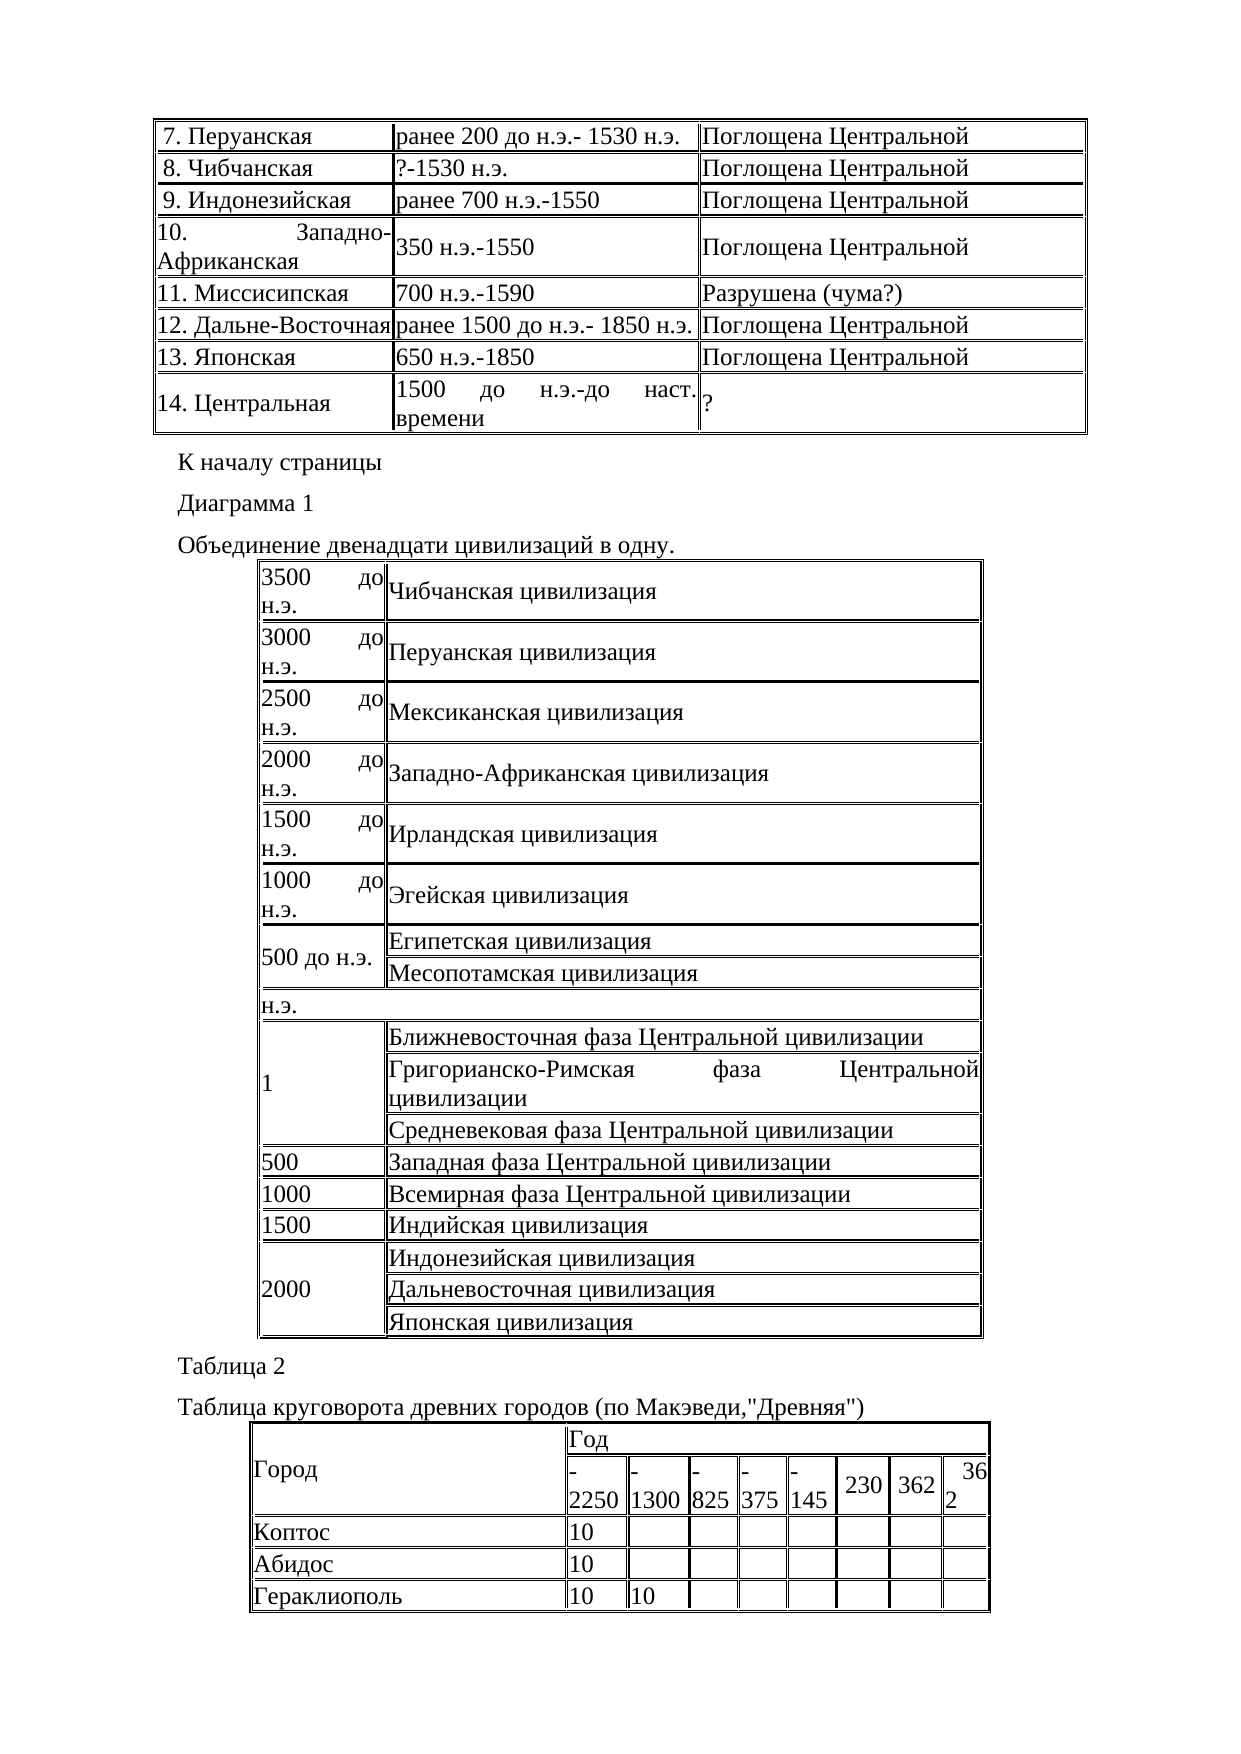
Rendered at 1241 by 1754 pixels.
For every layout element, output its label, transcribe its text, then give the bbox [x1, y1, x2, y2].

table_cell [943, 1546, 989, 1578]
table_cell Египетская цивилизация [388, 923, 982, 955]
text Объединение двенадцати цивилизаций в одну. [118, 530, 1122, 558]
table_cell 650 н.э.-1850 [395, 342, 698, 371]
table_cell Месопотамская цивилизация [386, 955, 982, 987]
table_cell [691, 1549, 737, 1578]
table_cell [740, 1517, 786, 1546]
table_cell 2000 [260, 1239, 386, 1335]
table_cell 10. Западно-Африканская [156, 214, 392, 275]
table_cell 1000 до н.э. [260, 862, 384, 923]
table_cell [943, 1514, 989, 1546]
table_cell Эгейская цивилизация [388, 862, 980, 923]
table_cell [740, 1549, 786, 1578]
table_cell Японская цивилизация [386, 1303, 981, 1335]
table_cell 1000 [260, 1175, 384, 1207]
table_cell Индийская цивилизация [388, 1208, 981, 1239]
table_cell 350 н.э.-1550 [395, 218, 698, 275]
table_cell [836, 1581, 889, 1610]
table_cell 10 [566, 1578, 628, 1610]
table_cell Западно-Африканская цивилизация [386, 741, 982, 801]
table_cell 10 [568, 1549, 626, 1578]
text Диаграмма 1 [118, 488, 1122, 517]
table_cell ранее 1500 до н.э.- 1850 н.э. [395, 310, 698, 339]
table_cell -1300 [630, 1457, 688, 1514]
table_cell [838, 1517, 888, 1546]
table_cell 11. Миссисипская [154, 275, 393, 307]
table_cell Ирландская цивилизация [388, 801, 981, 862]
table_header Год [566, 1424, 988, 1453]
table_cell 8. Чибчанская [156, 150, 392, 182]
table_cell Поглощена Центральной [701, 182, 1085, 214]
table_cell н.э. [259, 987, 982, 1019]
table_cell [789, 1517, 835, 1546]
table_cell Поглощена Центральной [700, 307, 1086, 339]
table_cell [889, 1581, 942, 1610]
table_cell [789, 1549, 835, 1578]
table_cell [689, 1581, 738, 1610]
table_cell [838, 1549, 888, 1578]
table_cell 1500 до н.э. [260, 801, 384, 862]
table_cell [788, 1581, 836, 1610]
table_cell Средневековая фаза Центральной цивилизации [388, 1111, 981, 1143]
table_cell 3000 до н.э. [260, 619, 384, 680]
table_cell [739, 1581, 787, 1610]
text Таблица 2 [118, 1351, 1122, 1380]
table_cell 13. Японская [154, 339, 393, 371]
table_cell -825 [691, 1457, 737, 1514]
table_cell 12. Дальне-Восточная [154, 307, 393, 339]
table_cell ? [700, 371, 1086, 431]
table_cell Поглощена Центральной [700, 339, 1086, 371]
table_cell Абидос [251, 1546, 566, 1578]
table_cell 10 [568, 1517, 626, 1546]
table_cell Гераклиополь [251, 1578, 566, 1610]
table_cell 500 [260, 1144, 384, 1175]
table_cell 9. Индонезийская [156, 182, 392, 214]
table_header Чибчанская цивилизация [386, 562, 980, 619]
table_cell 2000 до н.э. [259, 741, 386, 801]
table_cell 1500 [260, 1208, 384, 1239]
table_cell ранее 700 н.э.-1550 [395, 185, 698, 214]
table_cell [691, 1517, 737, 1546]
table_cell 2500 до н.э. [260, 680, 384, 741]
table_cell Мексиканская цивилизация [388, 680, 980, 741]
table_cell 700 н.э.-1590 [395, 278, 698, 307]
table_cell 10 [628, 1581, 689, 1610]
table_cell Поглощена Центральной [701, 150, 1085, 182]
table_cell Перуанская цивилизация [388, 619, 981, 680]
table_cell [630, 1549, 688, 1578]
table_cell 1 [259, 1019, 386, 1143]
table_cell Разрушена (чума?) [700, 275, 1086, 307]
table_header Город [253, 1424, 566, 1514]
table_cell Коптос [251, 1514, 566, 1546]
table_cell [891, 1549, 941, 1578]
table_cell -145 [789, 1457, 835, 1514]
table_cell 500 до н.э. [259, 923, 384, 987]
table_cell ?-1530 н.э. [395, 154, 698, 182]
table_cell Ближневосточная фаза Центральной цивилизации [386, 1019, 982, 1051]
table_cell 230 [838, 1457, 888, 1514]
table_cell [943, 1578, 989, 1610]
table_cell -375 [740, 1457, 786, 1514]
table_cell [891, 1517, 941, 1546]
table_cell 1500 до н.э.-до наст. времени [393, 374, 699, 431]
table_header 3500 до н.э. [260, 560, 386, 619]
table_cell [700, 122, 1085, 150]
table_cell Западная фаза Центральной цивилизации [388, 1144, 981, 1175]
table_cell Всемирная фаза Центральной цивилизации [388, 1175, 981, 1207]
table_cell Григорианско-Римская фаза Центральной цивилизации [386, 1051, 982, 1111]
table_cell ранее 200 до н.э.- 1530 н.э. [393, 122, 699, 150]
table_cell Индонезийская цивилизация [388, 1239, 981, 1271]
table_cell 7. Перуанская [156, 122, 393, 150]
text К началу страницы [118, 447, 1122, 476]
table_cell 362 [944, 1453, 989, 1514]
table_cell 362 [891, 1457, 941, 1514]
table_cell Поглощена Центральной [701, 214, 1085, 275]
table_cell [630, 1517, 688, 1546]
text Таблица круговорота древних городов (по Макэведи,"Древняя") [118, 1392, 1122, 1421]
table_cell -2250 [568, 1457, 626, 1514]
table_cell 14. Центральная [154, 371, 393, 431]
table_cell Дальневосточная цивилизация [388, 1271, 981, 1303]
